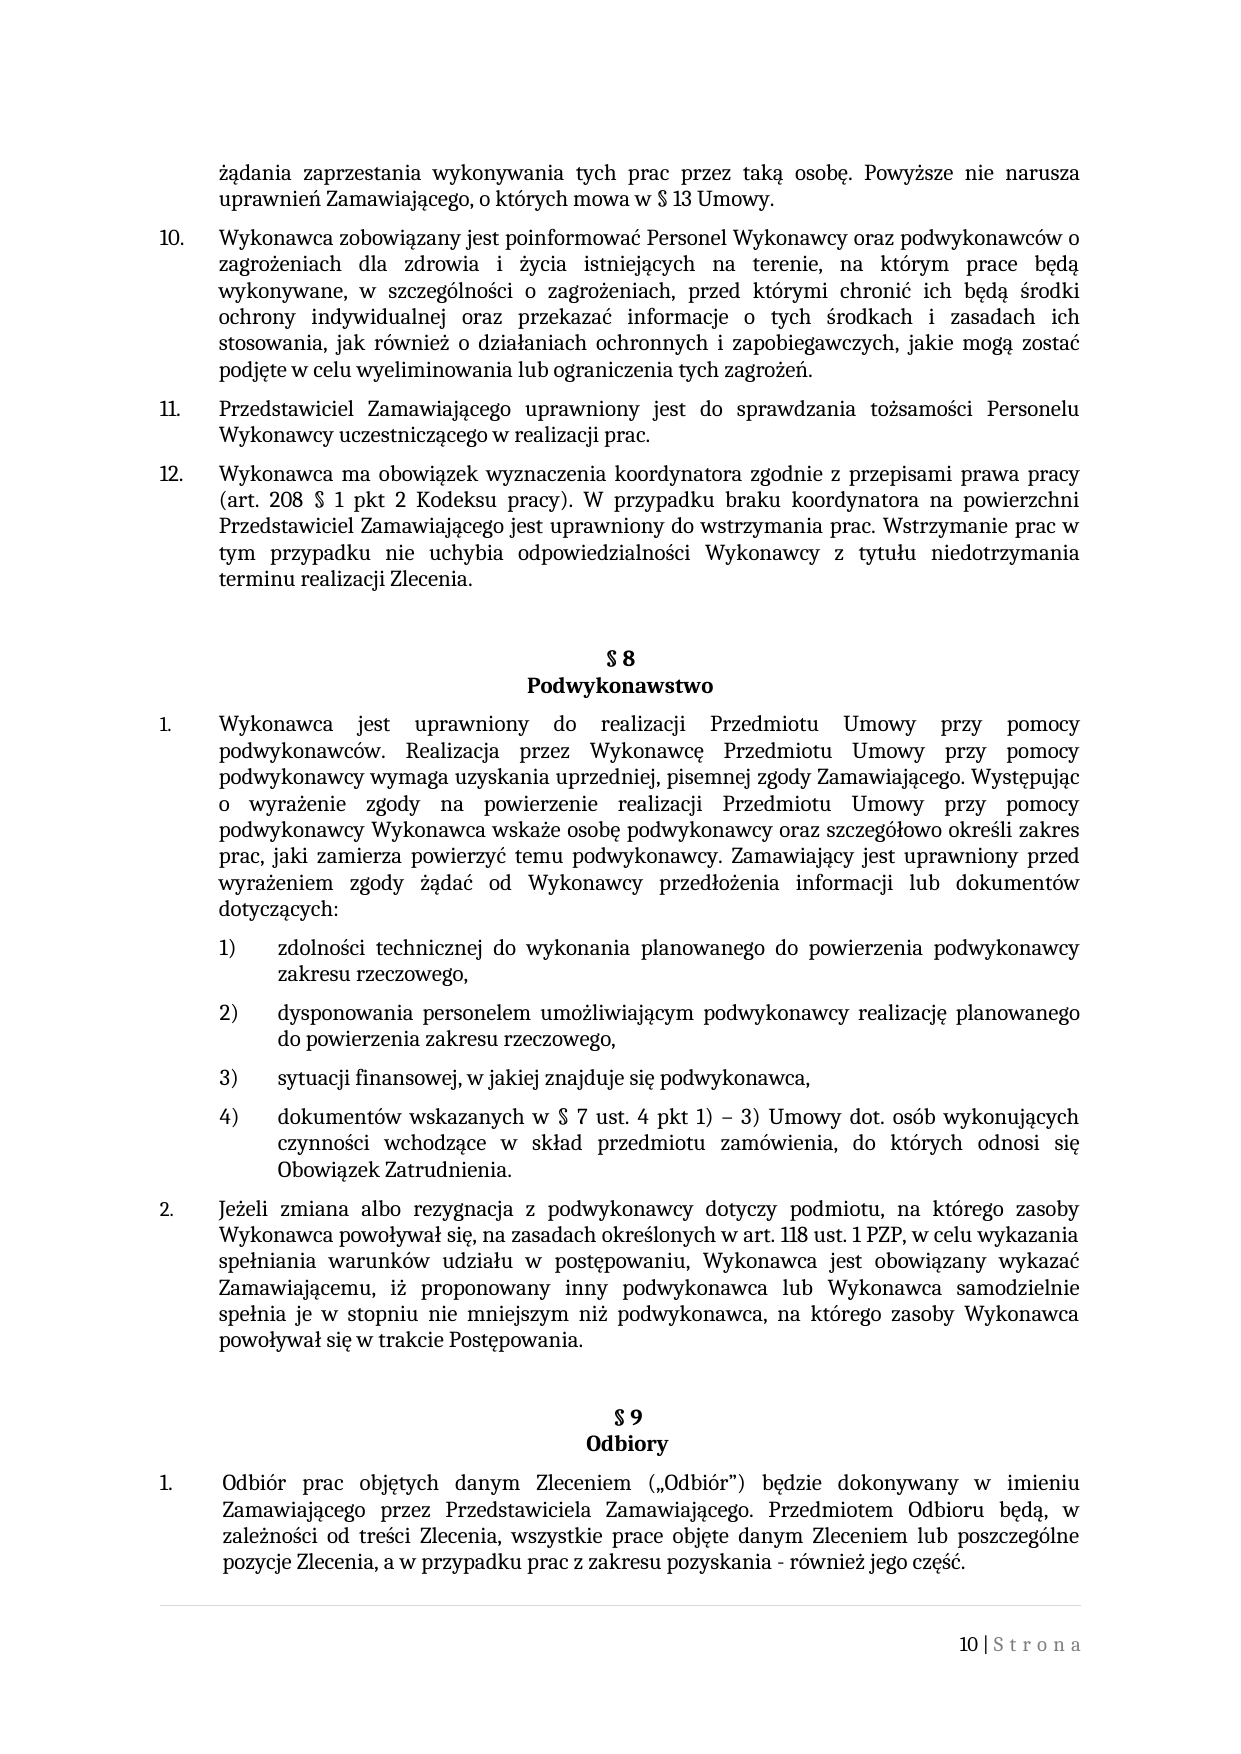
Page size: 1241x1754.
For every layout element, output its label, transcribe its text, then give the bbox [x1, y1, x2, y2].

text 2) dysponowania personelem umożliwiającym podwykonawcy realizację planowanego do powierzenia zakresu rzeczowego, [219, 1000, 1081, 1052]
list Wykonawca jest uprawniony do realizacji Przedmiotu Umowy przy pomocy podwykonawców. Realizacja przez Wykonawcę Przedmiotu Umowy przy pomocy podwykonawcy wymaga uzyskania uprzedniej, pisemnej zgody Zamawiającego. Występując o wyrażenie zgody na powierzenie realizacji Przedmiotu Umowy przy pomocy podwykonawcy Wykonawca wskaże osobę podwykonawcy oraz szczegółowo określi zakres prac, jaki zamierza powierzyć temu podwykonawcy. Zamawiający jest uprawniony przed wyrażeniem zgody żądać od Wykonawcy przedłożenia informacji lub dokumentów dotyczących: [159, 711, 1081, 922]
text 10. Wykonawca zobowiązany jest poinformować Personel Wykonawcy oraz podwykonawców o zagrożeniach dla zdrowia i życia istniejących na terenie, na którym prace będą wykonywane, w szczególności o zagrożeniach, przed którymi chronić ich będą środki ochrony indywidualnej oraz przekazać informacje o tych środkach i zasadach ich stosowania, jak również o działaniach ochronnych i zapobiegawczych, jakie mogą zostać podjęte w celu wyeliminowania lub ograniczenia tych zagrożeń. [159, 225, 1081, 383]
text § 9 Odbiory [174, 1405, 1081, 1458]
list Jeżeli zmiana albo rezygnacja z podwykonawcy dotyczy podmiotu, na którego zasoby Wykonawca powoływał się, na zasadach określonych w art. 118 ust. 1 PZP, w celu wykazania spełniania warunków udziału w postępowaniu, Wykonawca jest obowiązany wykazać Zamawiającemu, iż proponowany inny podwykonawca lub Wykonawca samodzielnie spełnia je w stopniu nie mniejszym niż podwykonawca, na którego zasoby Wykonawca powoływał się w trakcie Postępowania. [159, 1195, 1081, 1353]
text 12. Wykonawca ma obowiązek wyznaczenia koordynatora zgodnie z przepisami prawa pracy (art. 208 § 1 pkt 2 Kodeksu pracy). W przypadku braku koordynatora na powierzchni Przedstawiciel Zamawiającego jest uprawniony do wstrzymania prac. Wstrzymanie prac w tym przypadku nie uchybia odpowiedzialności Wykonawcy z tytułu niedotrzymania terminu realizacji Zlecenia. [159, 461, 1081, 592]
text 11. Przedstawiciel Zamawiającego uprawniony jest do sprawdzania tożsamości Personelu Wykonawcy uczestniczącego w realizacji prac. [159, 395, 1081, 448]
text § 8 Podwykonawstwo [159, 646, 1081, 699]
text 3) sytuacji finansowej, w jakiej znajduje się podwykonawca, [219, 1065, 1081, 1091]
text 1) zdolności technicznej do wykonania planowanego do powierzenia podwykonawcy zakresu rzeczowego, [219, 934, 1081, 987]
text 4) dokumentów wskazanych w § 7 ust. 4 pkt 1) – 3) Umowy dot. osób wykonujących czynności wchodzące w skład przedmiotu zamówienia, do których odnosi się Obowiązek Zatrudnienia. [219, 1104, 1081, 1183]
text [159, 159, 1081, 212]
list Odbiór prac objętych danym Zleceniem („Odbiór”) będzie dokonywany w imieniu Zamawiającego przez Przedstawiciela Zamawiającego. Przedmiotem Odbioru będą, w zależności od treści Zlecenia, wszystkie prace objęte danym Zleceniem lub poszczególne pozycje Zlecenia, a w przypadku prac z zakresu pozyskania - również jego część. [159, 1470, 1081, 1576]
